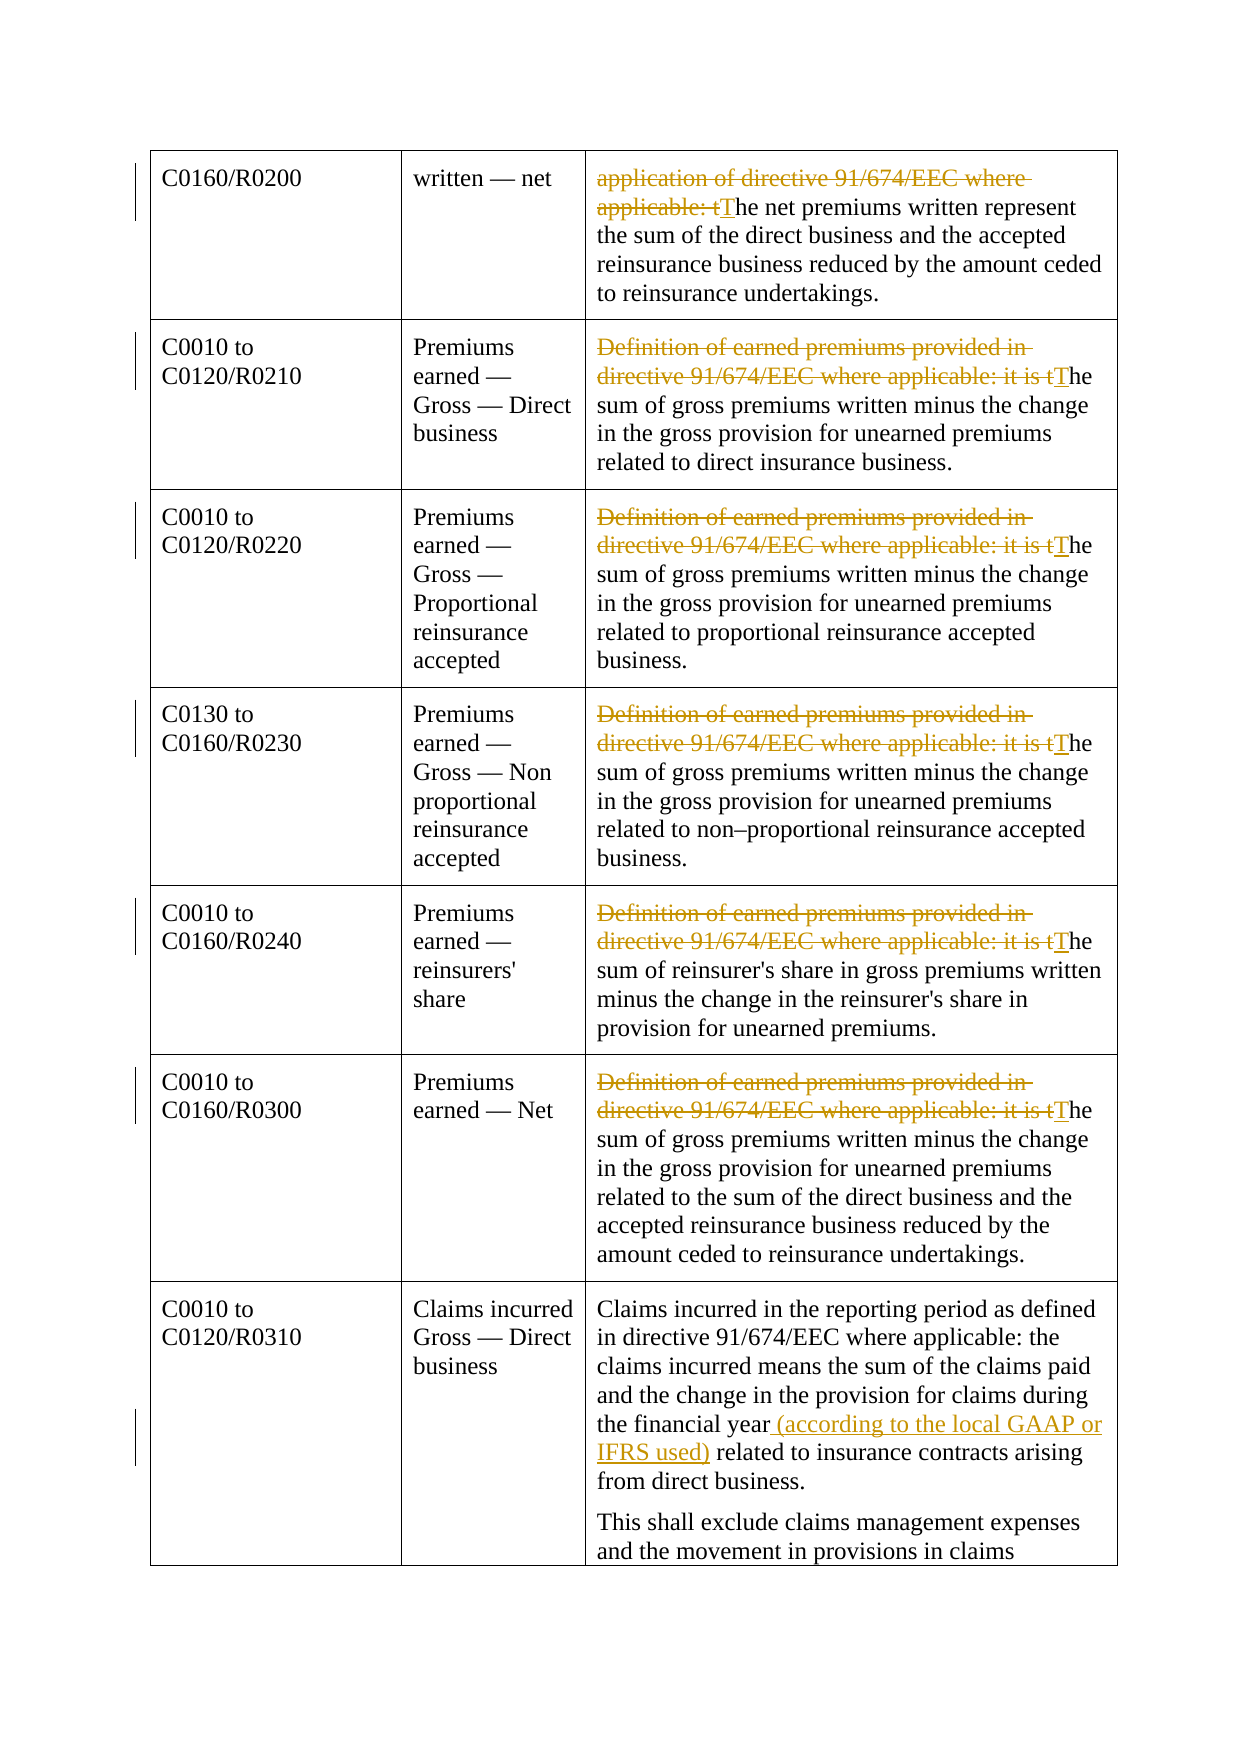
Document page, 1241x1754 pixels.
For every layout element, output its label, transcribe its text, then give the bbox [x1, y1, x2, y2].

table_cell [586, 151, 1117, 319]
table_cell C0010 to C0120/R0210 [151, 320, 401, 488]
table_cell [151, 1282, 401, 1565]
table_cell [151, 151, 401, 319]
table_cell Premiums earned — Gross — Non proportional reinsurance accepted [402, 688, 585, 884]
table_cell he sum of reinsurer's share in gross premiums written minus the change in the reinsurer's share in provision for unearned premiums. [586, 886, 1117, 1054]
table_cell he sum of gross premiums written minus the change in the gross provision for unearned premiums related to non–proportional reinsurance accepted business. [586, 688, 1117, 884]
table_cell C0010 to C0160/R0240 [151, 886, 401, 1054]
table_cell he sum of gross premiums written minus the change in the gross provision for unearned premiums related to direct insurance business. [586, 320, 1117, 488]
table_cell Premiums earned — Net [402, 1055, 585, 1281]
table_cell C0010 to C0120/R0220 [151, 490, 401, 687]
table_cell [586, 1282, 1117, 1565]
table_cell he sum of gross premiums written minus the change in the gross provision for unearned premiums related to the sum of the direct business and the accepted reinsurance business reduced by the amount ceded to reinsurance undertakings. [586, 1055, 1117, 1281]
table_cell Premiums earned — reinsurers' share [402, 886, 585, 1054]
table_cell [402, 151, 585, 319]
table_cell he sum of gross premiums written minus the change in the gross provision for unearned premiums related to proportional reinsurance accepted business. [586, 490, 1117, 687]
table_cell C0130 to C0160/R0230 [151, 688, 401, 884]
table_cell Premiums earned — Gross — Proportional reinsurance accepted [402, 490, 585, 687]
table_cell Premiums earned — Gross — Direct business [402, 320, 585, 488]
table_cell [402, 1282, 585, 1565]
table_cell C0010 to C0160/R0300 [151, 1055, 401, 1281]
